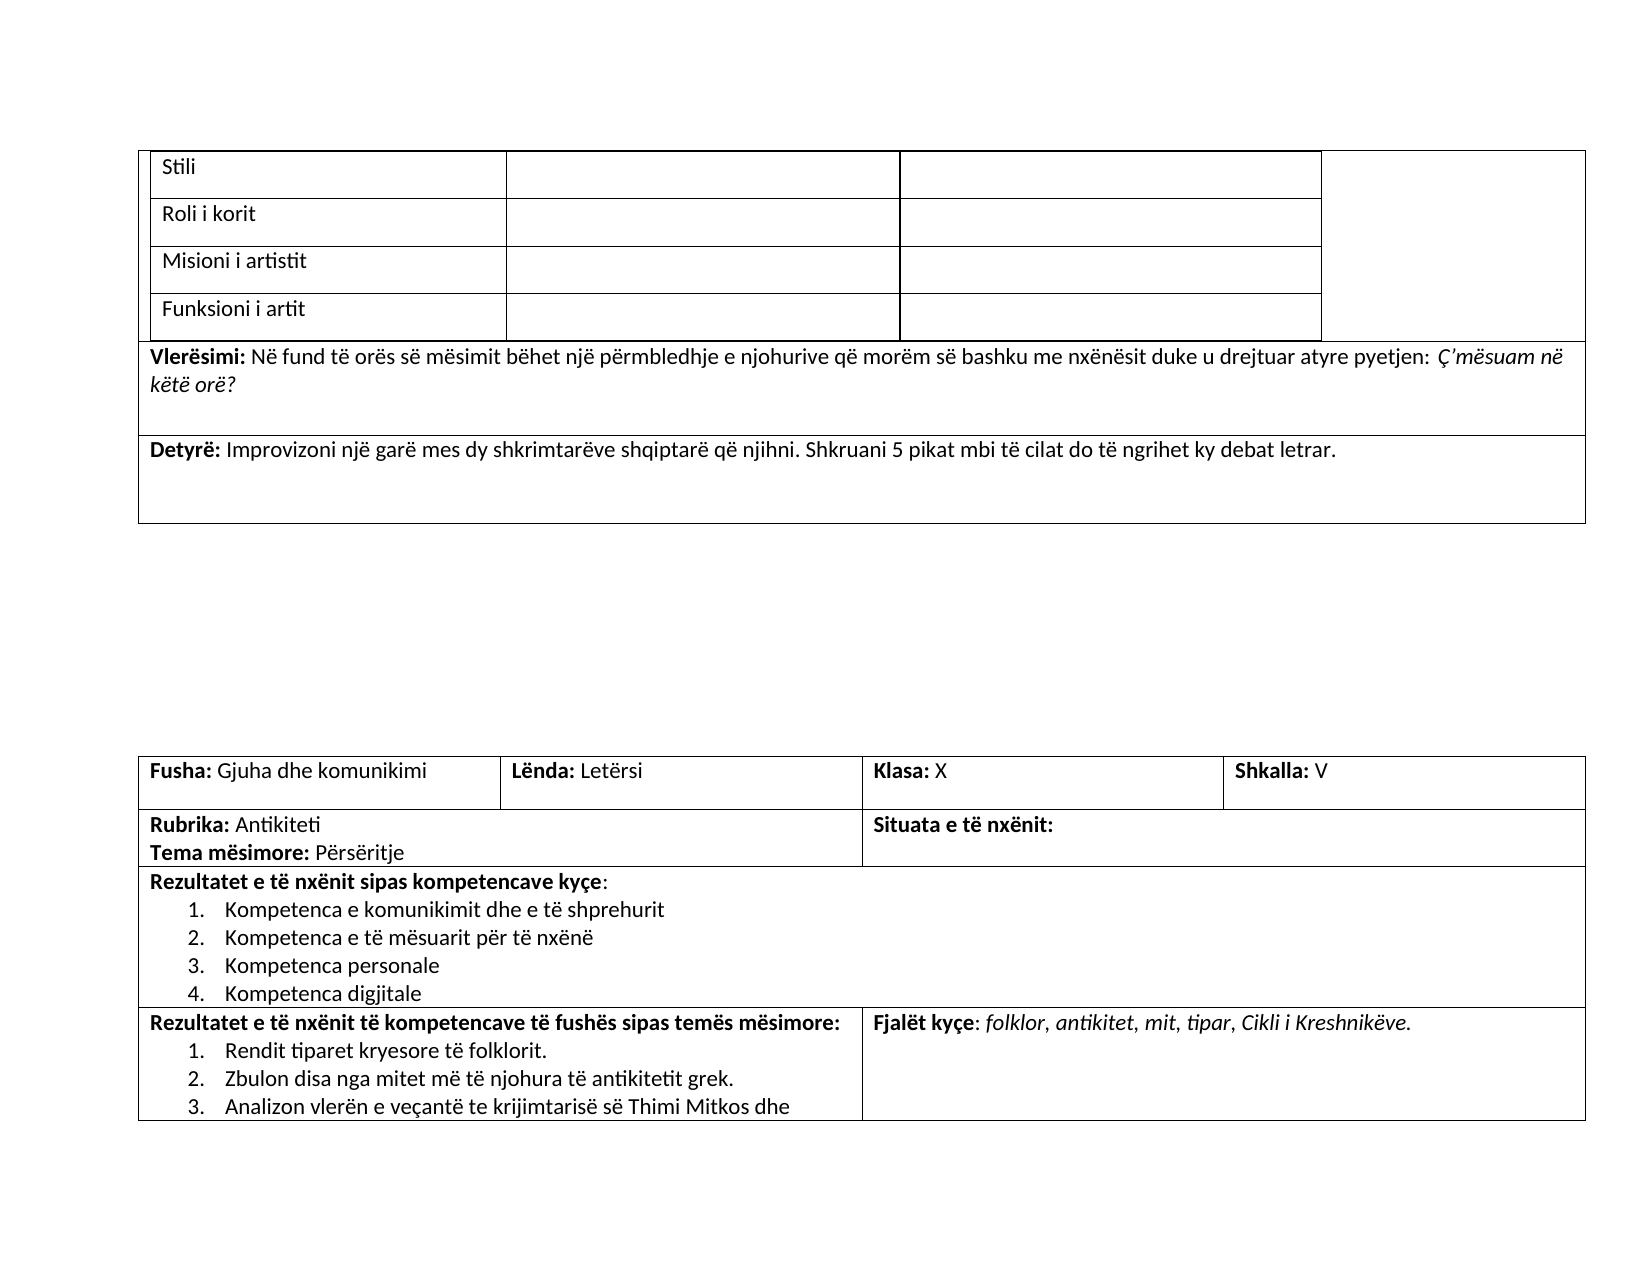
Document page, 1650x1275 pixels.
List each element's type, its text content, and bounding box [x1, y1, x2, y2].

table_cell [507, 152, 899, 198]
table_header Klasa: X [863, 757, 1223, 809]
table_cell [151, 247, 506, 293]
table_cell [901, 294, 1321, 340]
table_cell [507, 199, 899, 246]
table_cell Situata e të nxënit: [863, 810, 1585, 866]
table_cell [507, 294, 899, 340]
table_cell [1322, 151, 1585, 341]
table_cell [139, 1008, 862, 1120]
table_cell Rezultatet e të nxënit sipas kompetencave kyçe: Kompetenca e komunikimit dhe e të shprehurit Kompetenca e të mësuarit për të nxënë Kompetenca personale Kompetenca digjitale [139, 867, 1585, 1007]
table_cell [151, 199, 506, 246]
table_cell Vlerësimi: Në fund të orës së mësimit bëhet një përmbledhje e njohurive që morëm së bashku me nxënësit duke u drejtuar atyre pyetjen: Ç’mësuam në këtë orë? [139, 342, 1585, 434]
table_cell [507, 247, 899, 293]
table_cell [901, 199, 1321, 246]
table_header Fusha: Gjuha dhe komunikimi [139, 757, 500, 809]
table_cell Detyrë: Improvizoni një garë mes dy shkrimtarëve shqiptarë që njihni. Shkruani 5 pikat mbi të cilat do të ngrihet ky debat letrar. [139, 436, 1585, 523]
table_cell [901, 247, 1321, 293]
table_header Lënda: Letërsi [501, 757, 862, 809]
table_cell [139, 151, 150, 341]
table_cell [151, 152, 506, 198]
table_header Shkalla: V [1224, 757, 1585, 809]
table_cell Rubrika: Antikiteti Tema mësimore: Përsëritje [139, 810, 862, 866]
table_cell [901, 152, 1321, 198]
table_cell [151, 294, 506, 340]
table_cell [863, 1008, 1585, 1120]
